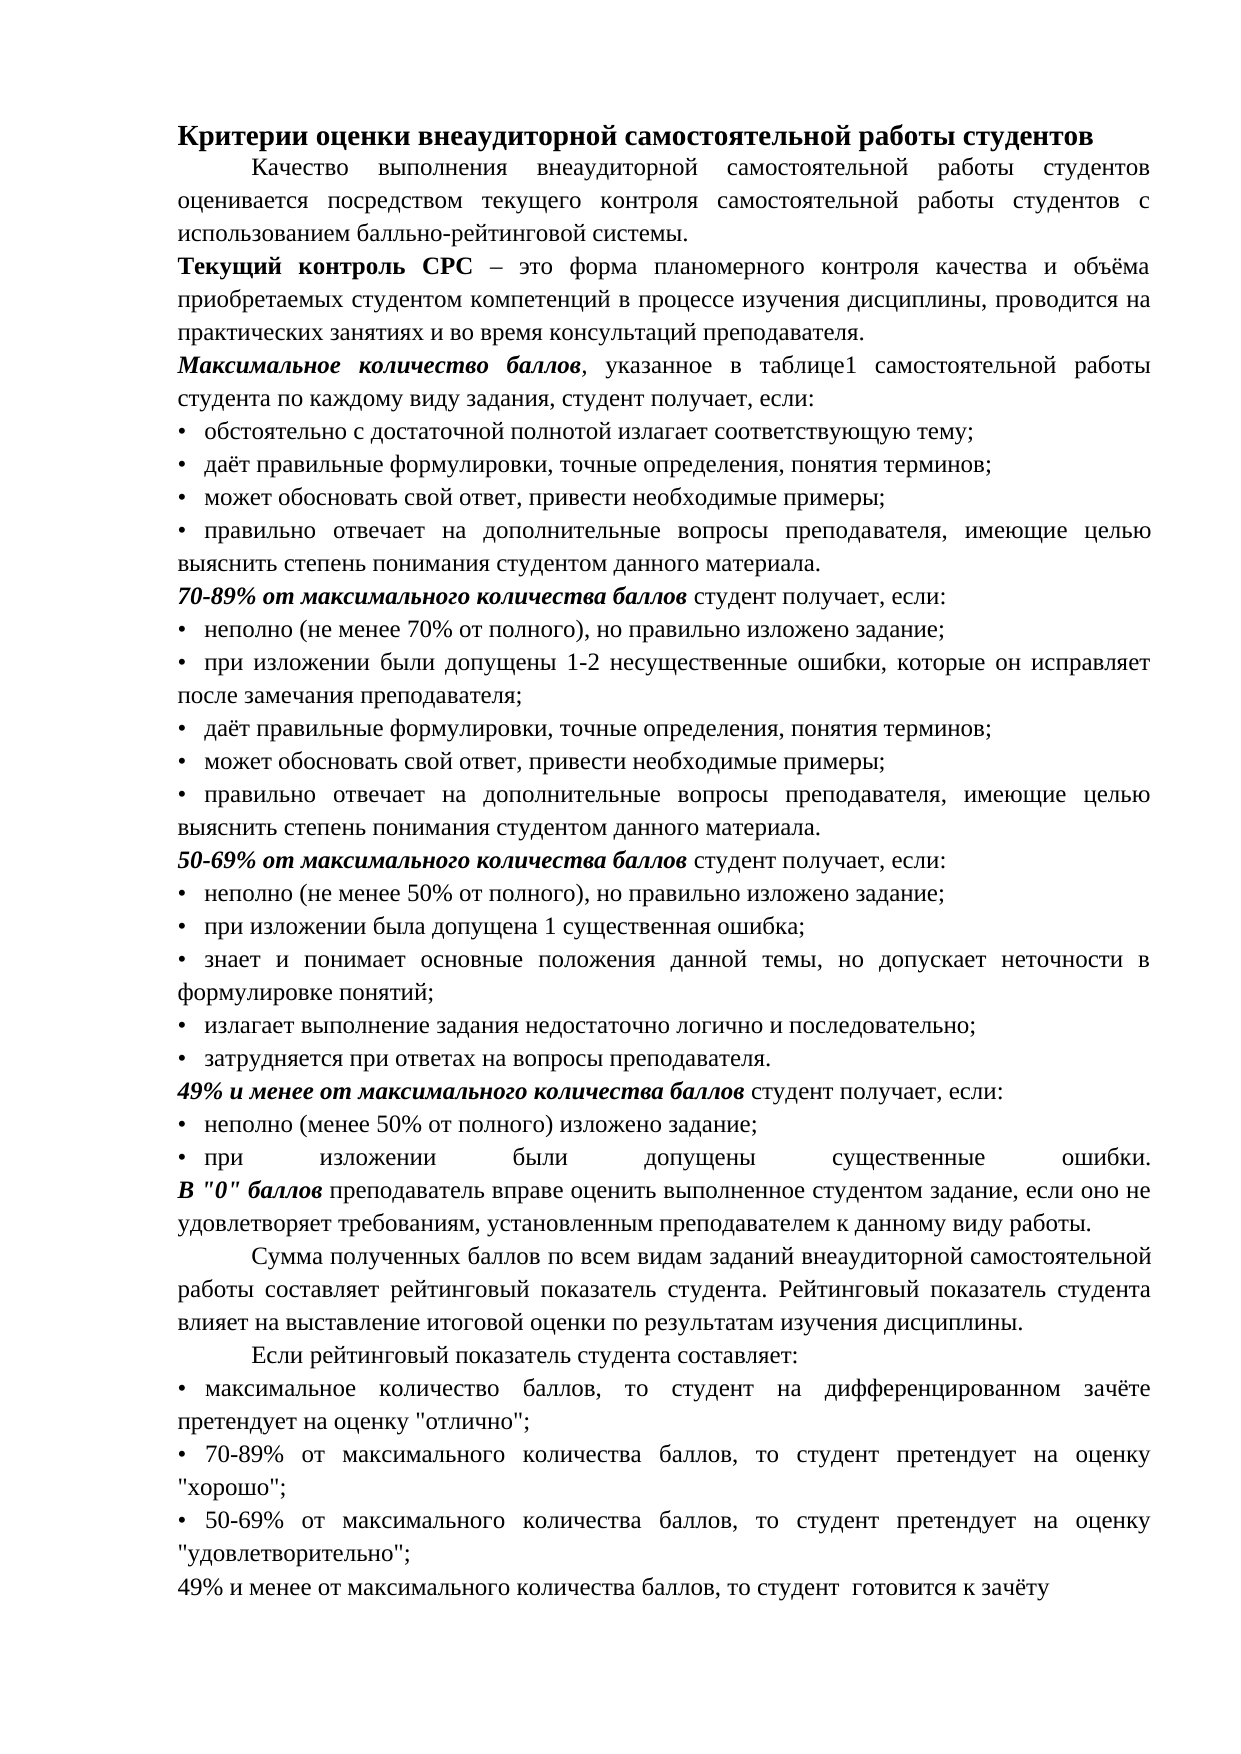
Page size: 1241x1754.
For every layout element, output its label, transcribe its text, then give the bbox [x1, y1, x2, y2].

list излагает выполнение задания недостаточно логично и последовательно; [177, 1010, 1152, 1039]
list 50-69% от максимального количества баллов, то студент претендует на оценку "удовлетворительно"; [177, 1506, 1152, 1567]
list правильно отвечает на дополнительные вопросы преподавателя, имеющие целью выяснить степень понимания студентом данного материала. [177, 779, 1152, 841]
list неполно (не менее 50% от полного), но правильно изложено задание; [177, 878, 1152, 907]
text Текущий контроль СРС – это форма планомерного контроля качества и объёма приобретаемых студентом компетенций в процессе изучения дисциплины, проводится на практических занятиях и во время консультаций преподавателя. [177, 251, 1151, 346]
list при изложении были допущены 1-2 несущественные ошибки, которые он исправляет после замечания преподавателя; [177, 647, 1152, 709]
list даёт правильные формулировки, точные определения, понятия терминов; [177, 449, 1152, 478]
list даёт правильные формулировки, точные определения, понятия терминов; [177, 713, 1152, 742]
list затрудняется при ответах на вопросы преподавателя. [177, 1043, 1152, 1072]
list 70-89% от максимального количества баллов, то студент претендует на оценку "хорошо"; [177, 1439, 1152, 1501]
text Если рейтинговый показатель студента составляет: [177, 1340, 1152, 1369]
list обстоятельно с достаточной полнотой излагает соответствующую тему; [177, 416, 1152, 444]
list может обосновать свой ответ, привести необходимые примеры; [177, 482, 1152, 511]
text 70-89% от максимального количества баллов студент получает, если: [177, 581, 1151, 610]
list может обосновать свой ответ, привести необходимые примеры; [177, 746, 1152, 775]
list при изложении были допущены существенные ошибки. В "0" баллов преподаватель вправе оценить выполненное студентом задание, если оно не удовлетворяет требованиям, установленным преподавателем к данному виду работы. [177, 1142, 1152, 1237]
text 50-69% от максимального количества баллов студент получает, если: [177, 845, 1152, 874]
list максимальное количество баллов, то студент на дифференцированном зачёте претендует на оценку "отлично"; [177, 1373, 1152, 1435]
text Максимальное количество баллов, указанное в таблице1 самостоятельной работы студента по каждому виду задания, студент получает, если: [177, 350, 1151, 412]
text Качество выполнения внеаудиторной самостоятельной работы студентов оценивается посредством текущего контроля самостоятельной работы студентов с использованием балльно-рейтинговой системы. [177, 152, 1151, 246]
list неполно (не менее 70% от полного), но правильно изложено задание; [177, 614, 1152, 643]
list неполно (менее 50% от полного) изложено задание; [177, 1109, 1152, 1138]
text Критерии оценки внеаудиторной самостоятельной работы студентов [177, 118, 1152, 152]
list правильно отвечает на дополнительные вопросы преподавателя, имеющие целью выяснить степень понимания студентом данного материала. [177, 515, 1152, 577]
text 49% и менее от максимального количества баллов студент получает, если: [177, 1076, 1152, 1105]
text Сумма полученных баллов по всем видам заданий внеаудиторной самостоятельной работы составляет рейтинговый показатель студента. Рейтинговый показатель студента влияет на выставление итоговой оценки по результатам изучения дисциплины. [177, 1241, 1152, 1336]
list при изложении была допущена 1 существенная ошибка; [177, 911, 1152, 940]
list знает и понимает основные положения данной темы, но допускает неточности в формулировке понятий; [177, 944, 1152, 1006]
text 49% и менее от максимального количества баллов, то студент готовится к зачёту [177, 1572, 1152, 1600]
